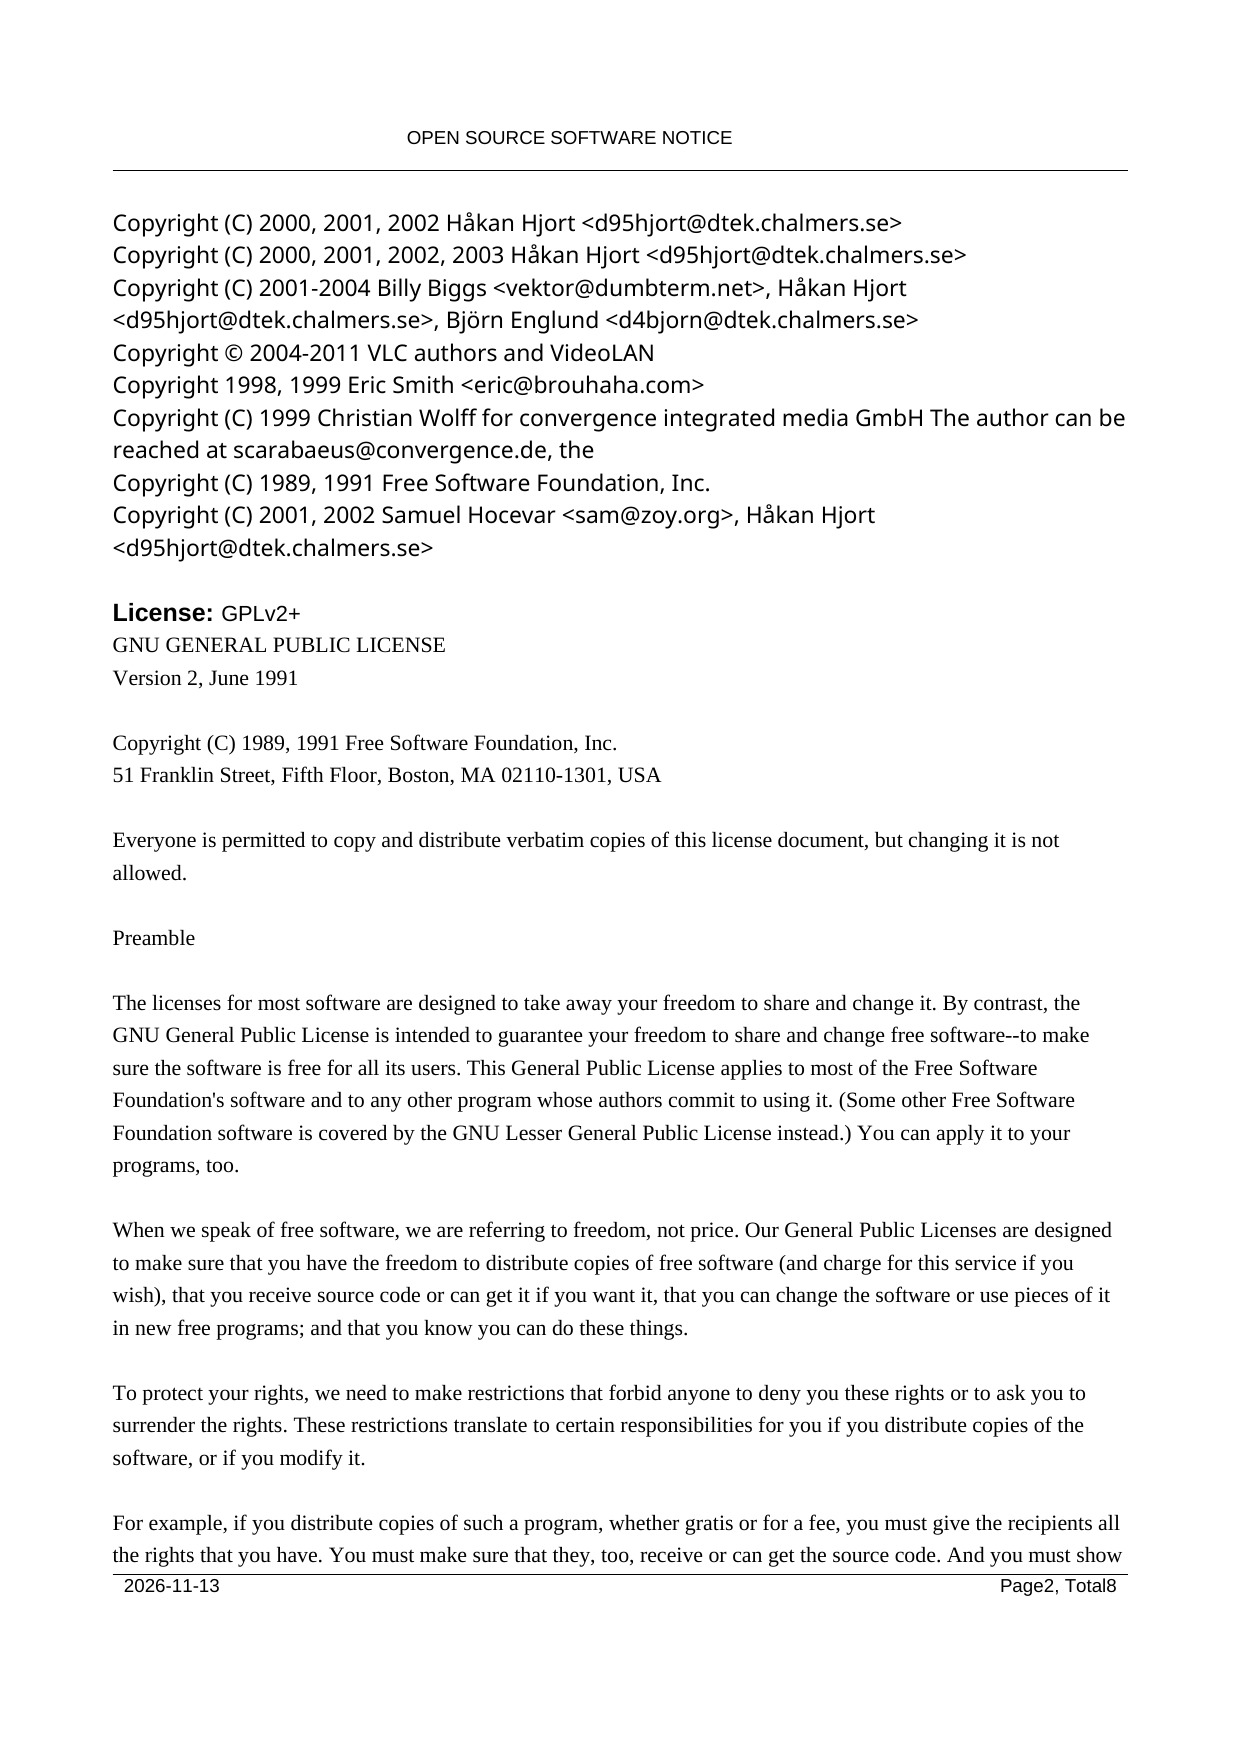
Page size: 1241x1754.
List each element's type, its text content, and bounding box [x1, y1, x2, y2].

text License: GPLv2+ [112, 596, 1128, 629]
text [112, 629, 1128, 1571]
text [112, 206, 1128, 596]
